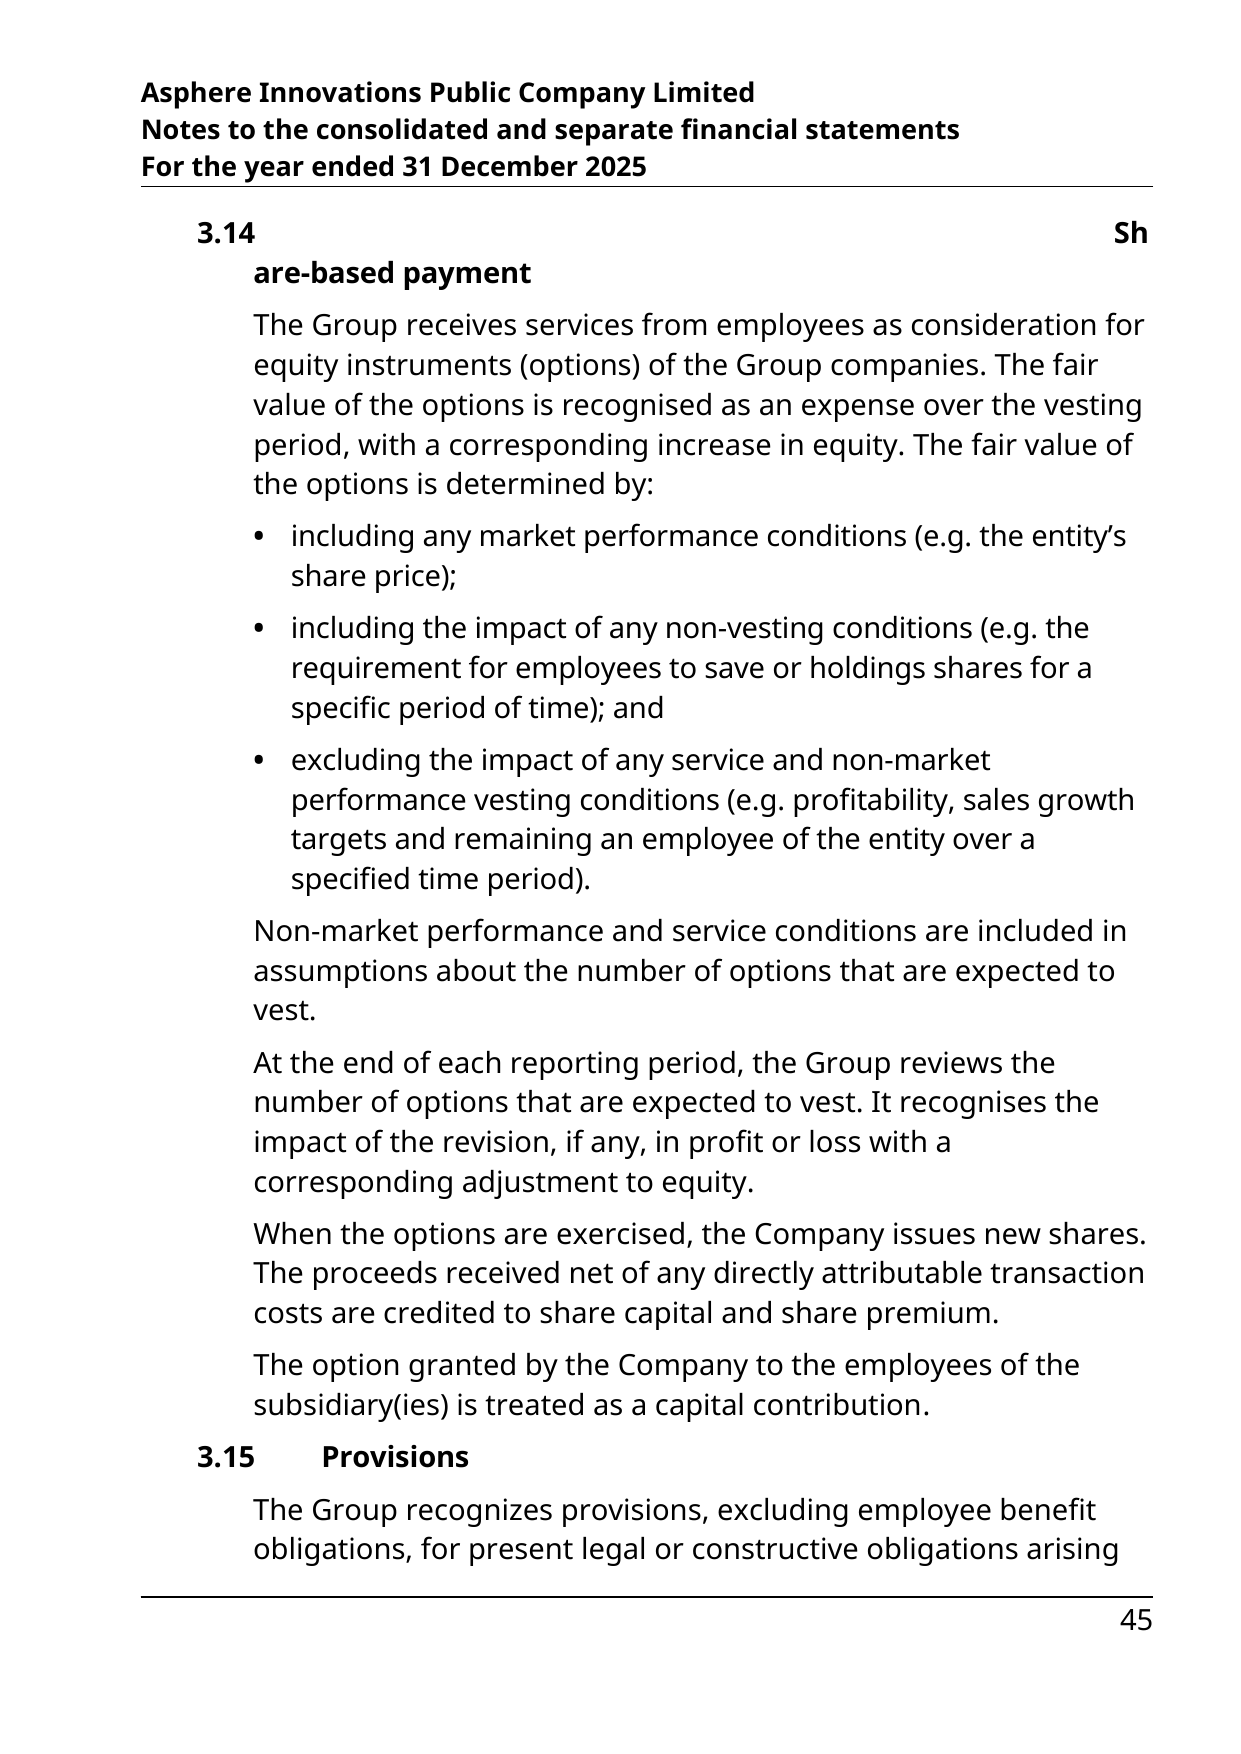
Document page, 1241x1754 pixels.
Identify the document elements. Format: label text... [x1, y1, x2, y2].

list including any market performance conditions (e.g. the entity’s share price); [253, 516, 1153, 595]
list The Group receives services from employees as consideration for equity instruments (options) of the Group companies. The fair value of the options is recognised as an expense over the vesting period, with a corresponding increase in equity. The fair value of the options is determined by: [253, 305, 1153, 503]
list Share-based payment [197, 213, 1153, 292]
list excluding the impact of any service and non-market performance vesting conditions (e.g. profitability, sales growth targets and remaining an employee of the entity over a specified time period). [253, 739, 1153, 898]
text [253, 1489, 1152, 1568]
text At the end of each reporting period, the Group reviews the number of options that are expected to vest. It recognises the impact of the revision, if any, in profit or loss with a corresponding adjustment to equity. [253, 1042, 1152, 1201]
text When the options are exercised, the Company issues new shares. The proceeds received net of any directly attributable transaction costs are credited to share capital and share premium. [253, 1213, 1152, 1332]
text Non-market performance and service conditions are included in assumptions about the number of options that are expected to vest. [253, 910, 1152, 1029]
list including the impact of any non-vesting conditions (e.g. the requirement for employees to save or holdings shares for a specific period of time); and [253, 607, 1153, 727]
text The option granted by the Company to the employees of the subsidiary(ies) is treated as a capital contribution. [253, 1345, 1152, 1424]
list Provisions [197, 1437, 1153, 1476]
